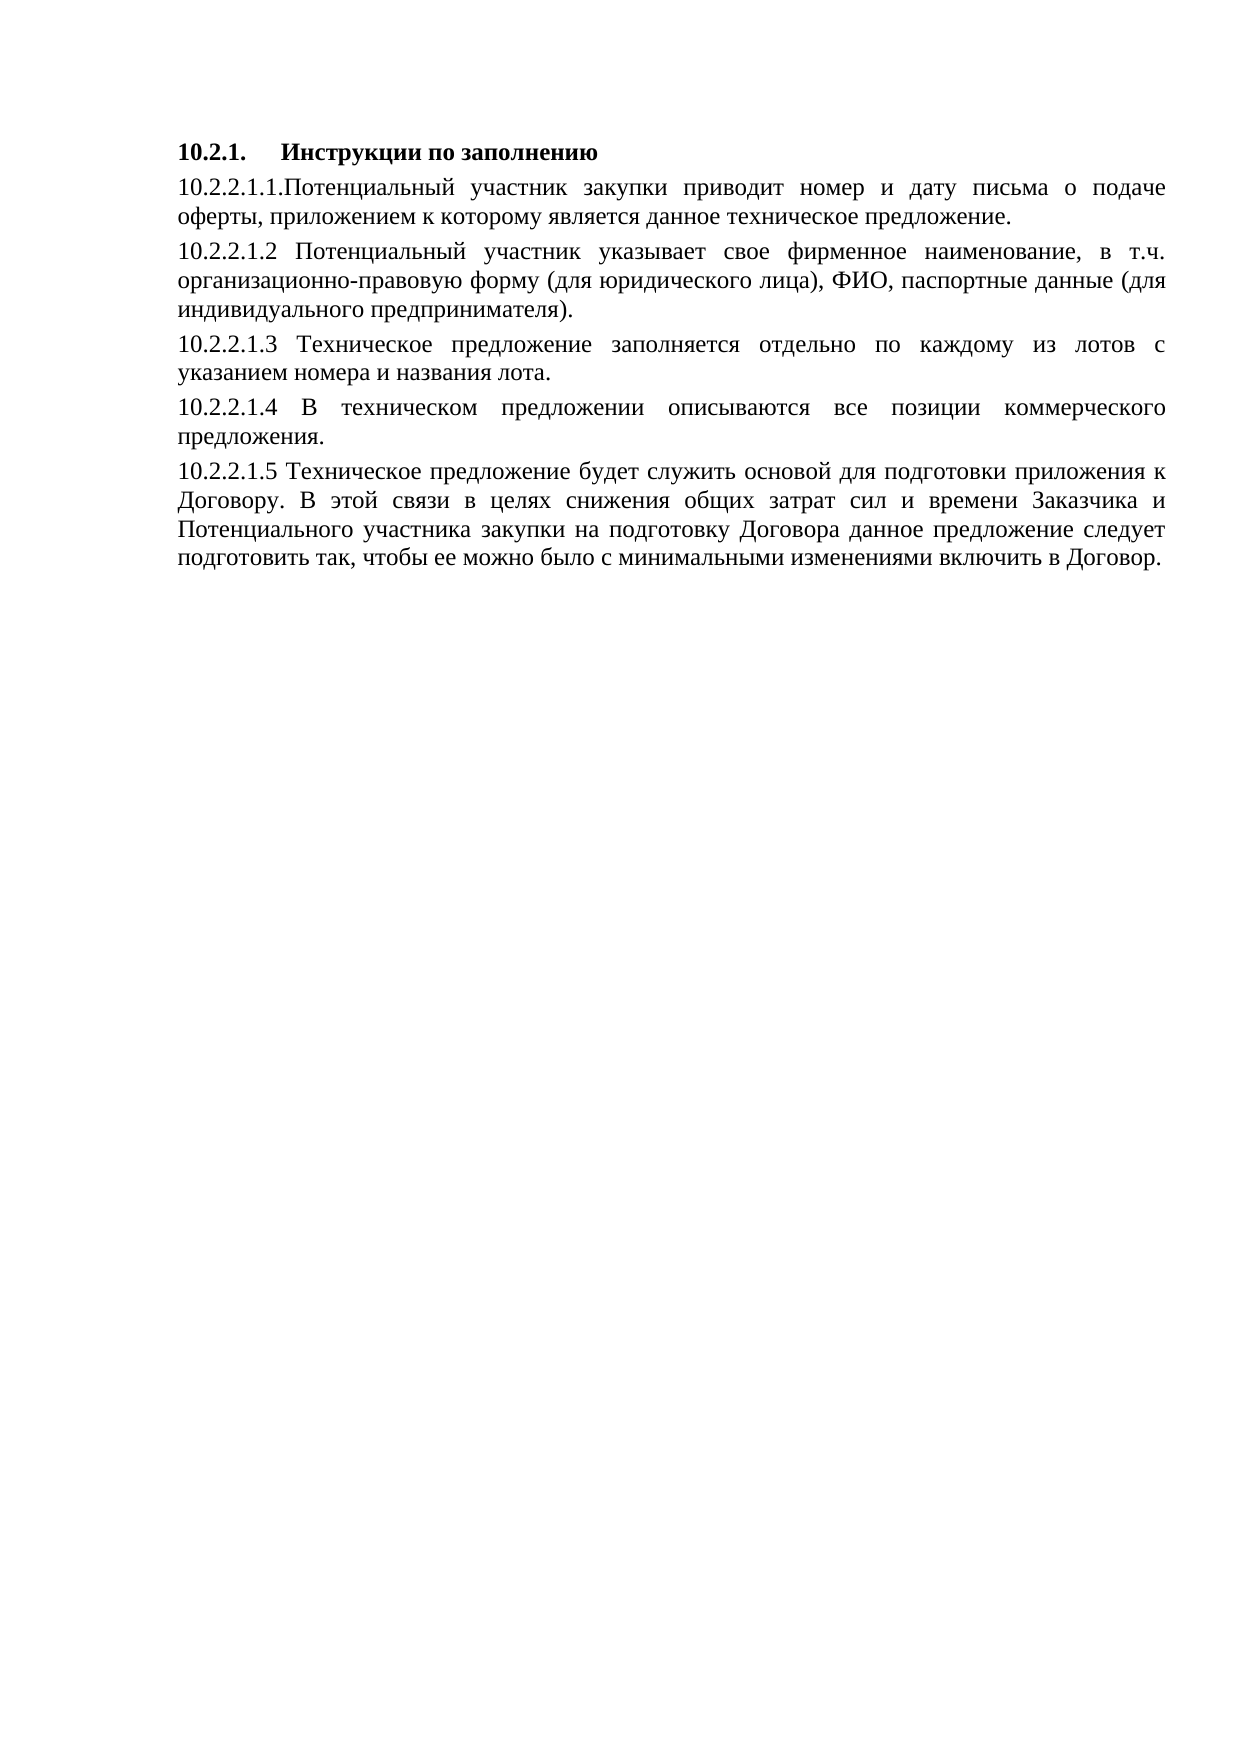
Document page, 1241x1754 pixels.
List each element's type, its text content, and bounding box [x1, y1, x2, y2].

text 10.2.2.1.2 Потенциальный участник указывает свое фирменное наименование, в т.ч. организационно-правовую форму (для юридического лица), ФИО, паспортные данные (для индивидуального предпринимателя). [177, 236, 1167, 322]
text 10.2.2.1.3 Техническое предложение заполняется отдельно по каждому из лотов с указанием номера и названия лота. [177, 329, 1167, 386]
text 10.2.2.1.4 В техническом предложении описываются все позиции коммерческого предложения. [177, 392, 1167, 450]
text 10.2.2.1.1.Потенциальный участник закупки приводит номер и дату письма о подаче оферты, приложением к которому является данное техническое предложение. [177, 172, 1167, 230]
text 10.2.2.1.5 Техническое предложение будет служить основой для подготовки приложения к Договору. В этой связи в целях снижения общих затрат сил и времени Заказчика и Потенциального участника закупки на подготовку Договора данное предложение следует подготовить так, чтобы ее можно было с минимальными изменениями включить в Договор. [177, 456, 1167, 571]
list Инструкции по заполнению [177, 137, 1167, 166]
